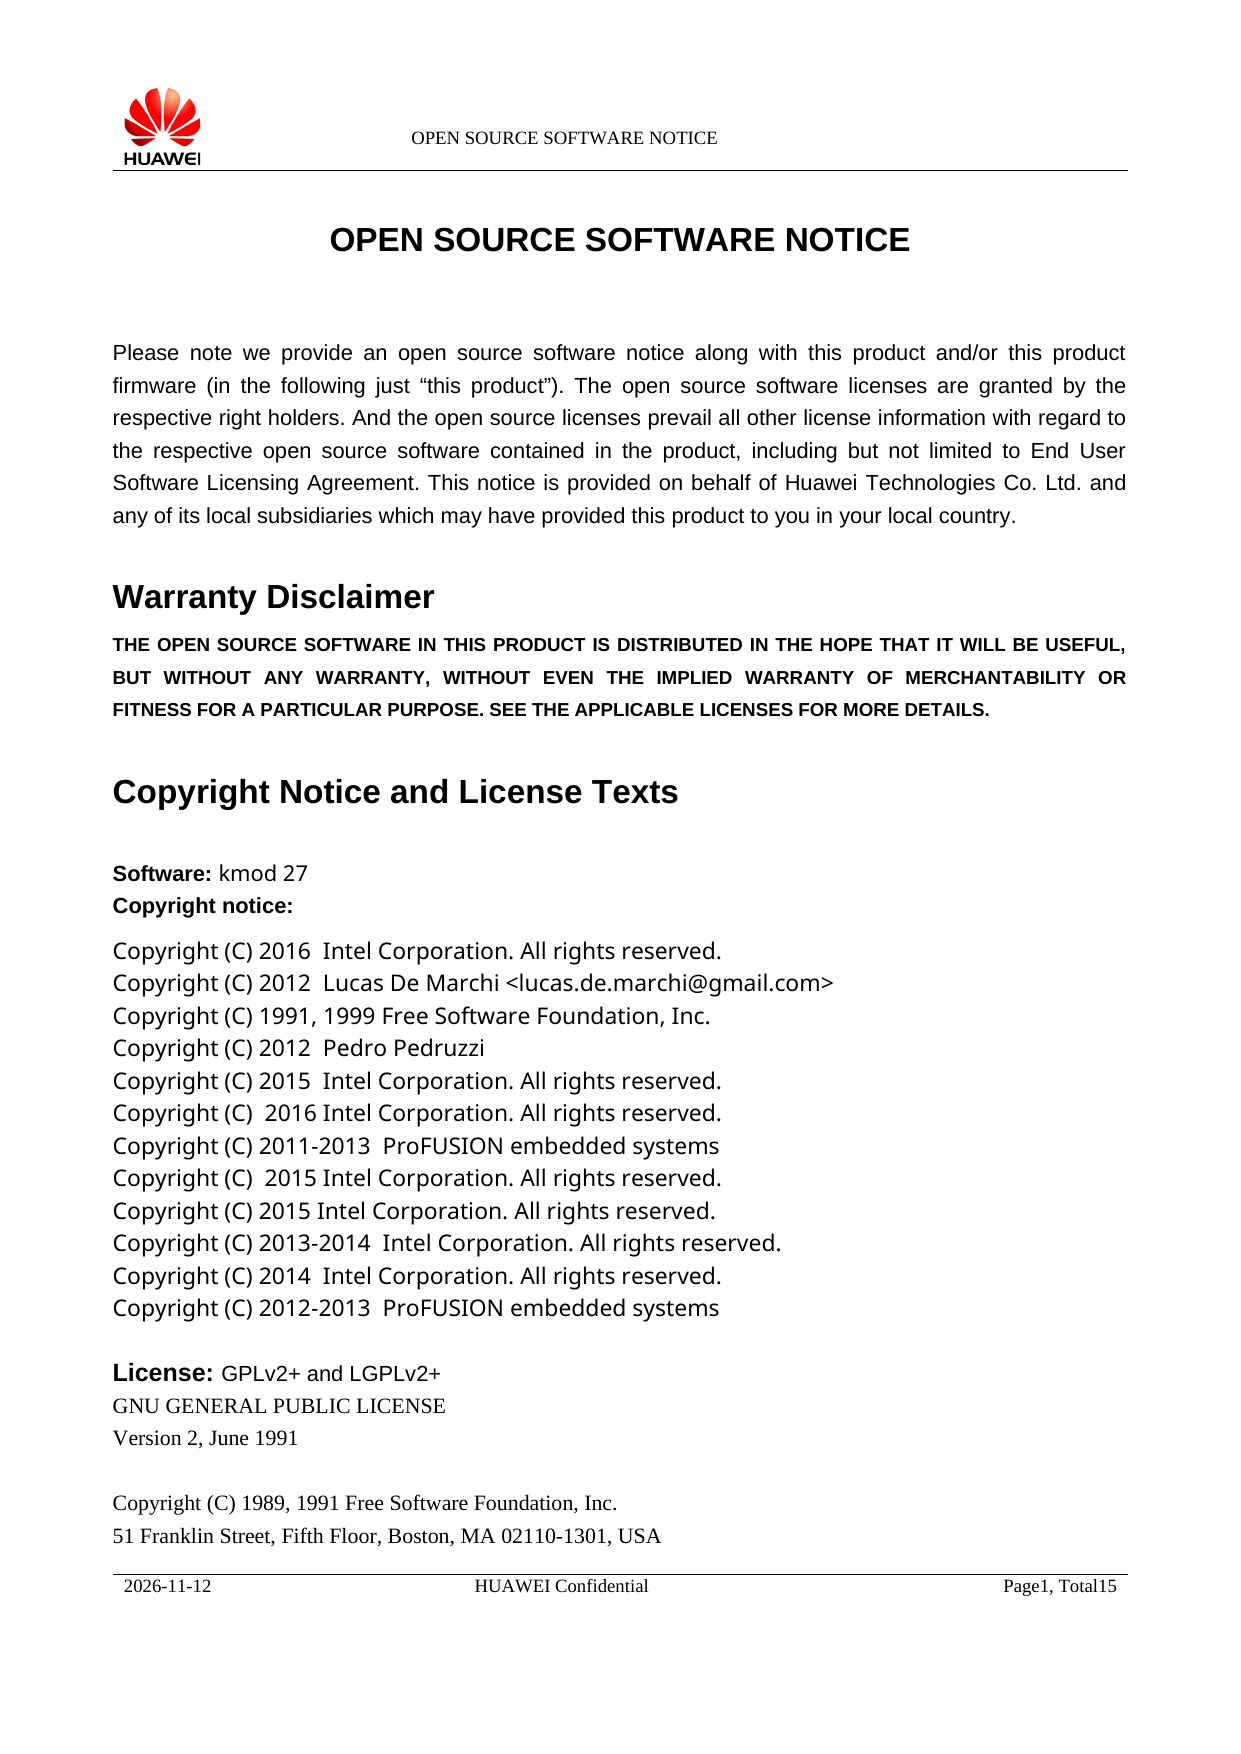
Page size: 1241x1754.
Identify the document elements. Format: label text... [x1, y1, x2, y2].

text License: GPLv2+ and LGPLv2+ [112, 1356, 1128, 1389]
text Warranty Disclaimer [112, 564, 1128, 629]
title Software: kmod 27 [112, 856, 1128, 889]
text The open source software in this product is distributed in the hope that it will be useful, but WITHOUT ANY WARRANTY, without even the implied warranty of MERCHANTABILITY or FITNESS FOR A PARTICULAR PURPOSE. See the applicable licenses for more details. [112, 629, 1128, 726]
text OPEN SOURCE SOFTWARE NOTICE [112, 206, 1128, 271]
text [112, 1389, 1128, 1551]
text Please note we provide an open source software notice along with this product and/or this product firmware (in the following just “this product”). The open source software licenses are granted by the respective right holders. And the open source licenses prevail all other license information with regard to the respective open source software contained in the product, including but not limited to End User Software Licensing Agreement. This notice is provided on behalf of Huawei Technologies Co. Ltd. and any of its local subsidiaries which may have provided this product to you in your local country. [112, 336, 1128, 531]
text Copyright Notice and License Texts [112, 759, 1128, 824]
text Copyright (C) 2016 Intel Corporation. All rights reserved. Copyright (C) 2012 Lucas De Marchi <lucas.de.marchi@gmail.com> Copyright (C) 1991, 1999 Free Software Foundation, Inc. Copyright (C) 2012 Pedro Pedruzzi Copyright (C) 2015 Intel Corporation. All rights reserved. Copyright (C) 2016 Intel Corporation. All rights reserved. Copyright (C) 2011-2013 ProFUSION embedded systems Copyright (C) 2015 Intel Corporation. All rights reserved. Copyright (C) 2015 Intel Corporation. All rights reserved. Copyright (C) 2013-2014 Intel Corporation. All rights reserved. Copyright (C) 2014 Intel Corporation. All rights reserved. Copyright (C) 2012-2013 ProFUSION embedded systems [112, 934, 1128, 1356]
text Copyright notice: [112, 889, 1128, 921]
picture [124, 88, 201, 165]
